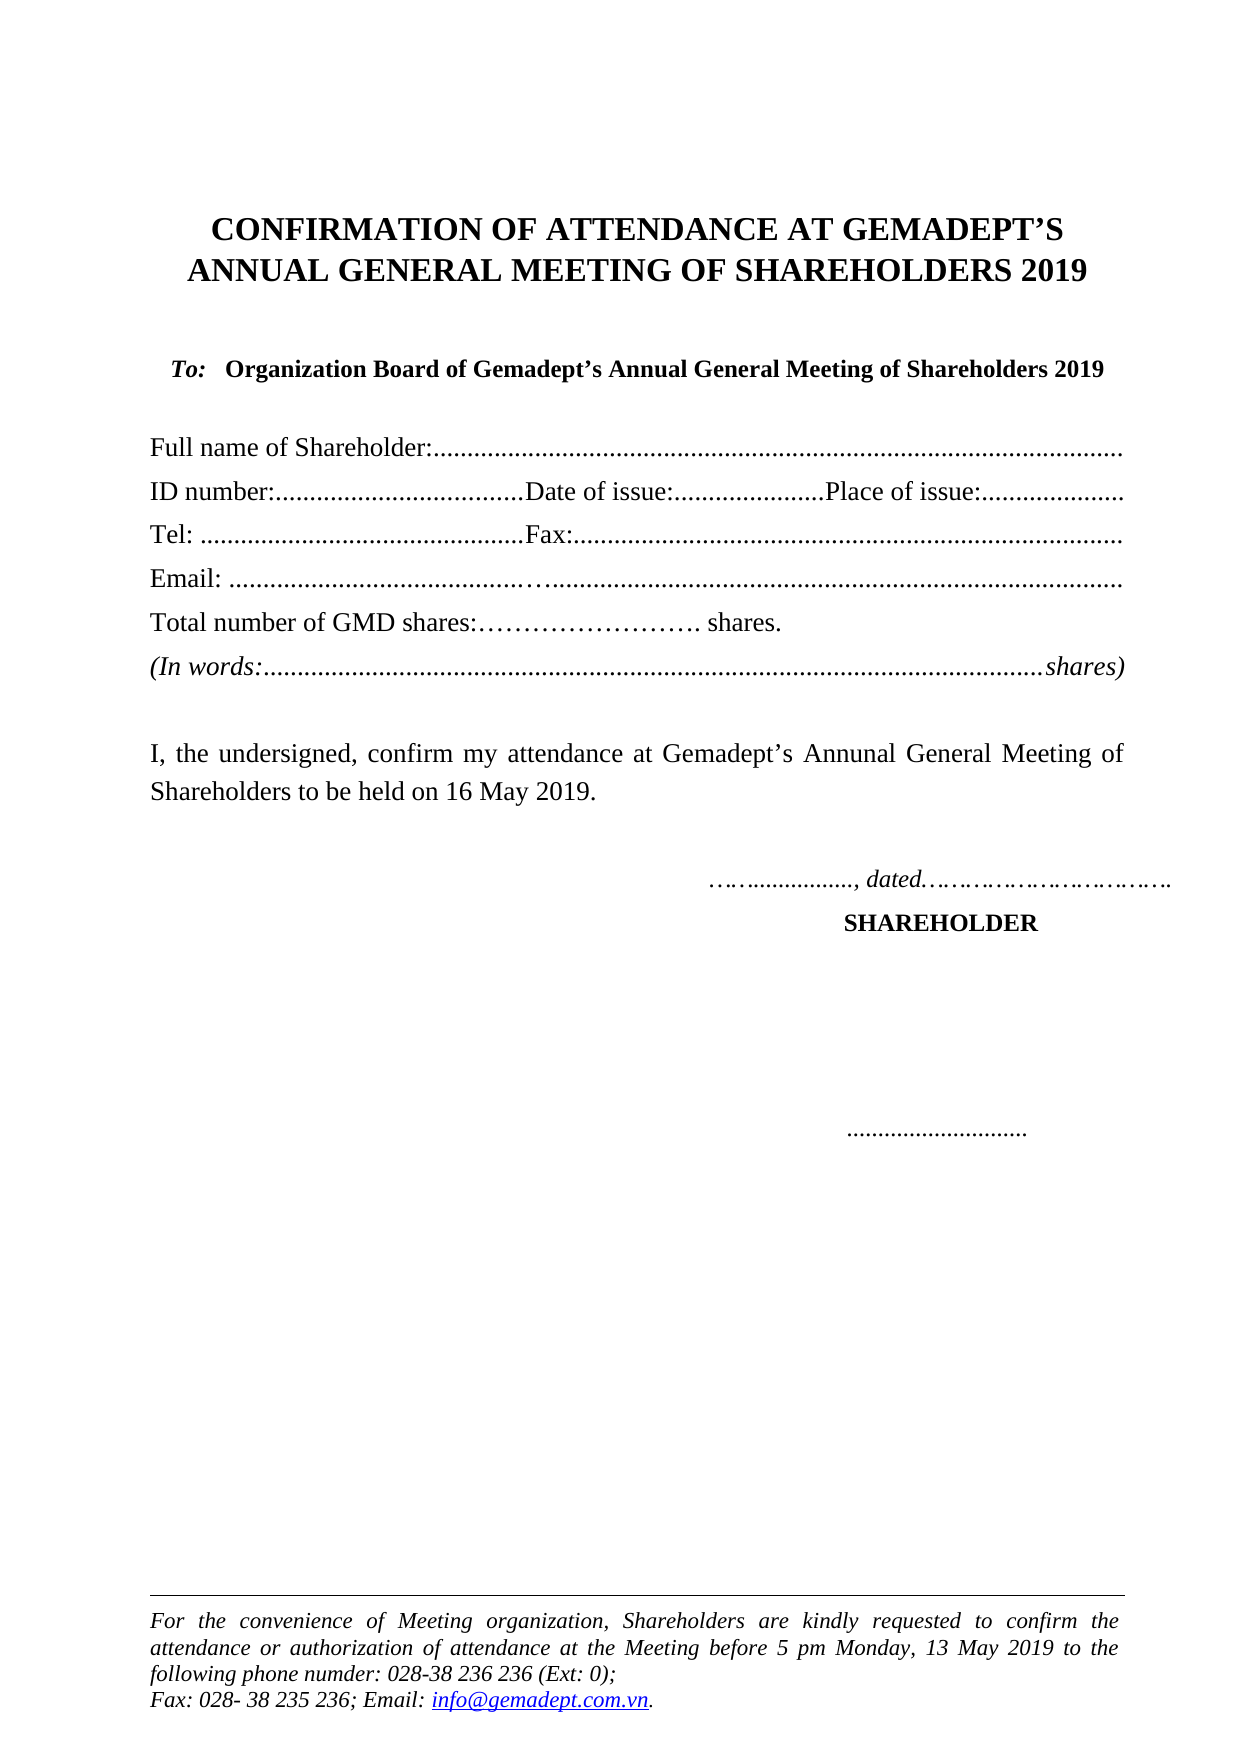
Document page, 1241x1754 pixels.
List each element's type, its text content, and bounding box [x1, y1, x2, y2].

text ……................, dated……………………………. [150, 858, 1125, 895]
text Full name of Shareholder: [149, 426, 1125, 464]
text Total number of GMD shares:……………………. shares. [149, 601, 1125, 639]
subtitle SHAREHOLDER [150, 901, 1125, 939]
text I, the undersigned, confirm my attendance at Gemadept’s Annunal General Meeting of Shareholders to be held on 16 May 2019. [150, 733, 1125, 808]
text Tel: Fax: [149, 514, 1125, 551]
text (In words: shares) [149, 645, 1125, 683]
text CONFIRMATION OF ATTENDANCE AT GEMADEPT’S ANNUAL GENERAL MEETING OF SHAREHOLDERS 2019 [150, 207, 1125, 290]
text To: Organization Board of Gemadept’s Annual General Meeting of Shareholders 2019 [150, 344, 1125, 386]
text ID number: Date of issue: Place of issue: [149, 470, 1125, 508]
text Email: … [149, 558, 1125, 595]
text ............................. [150, 1106, 1125, 1144]
